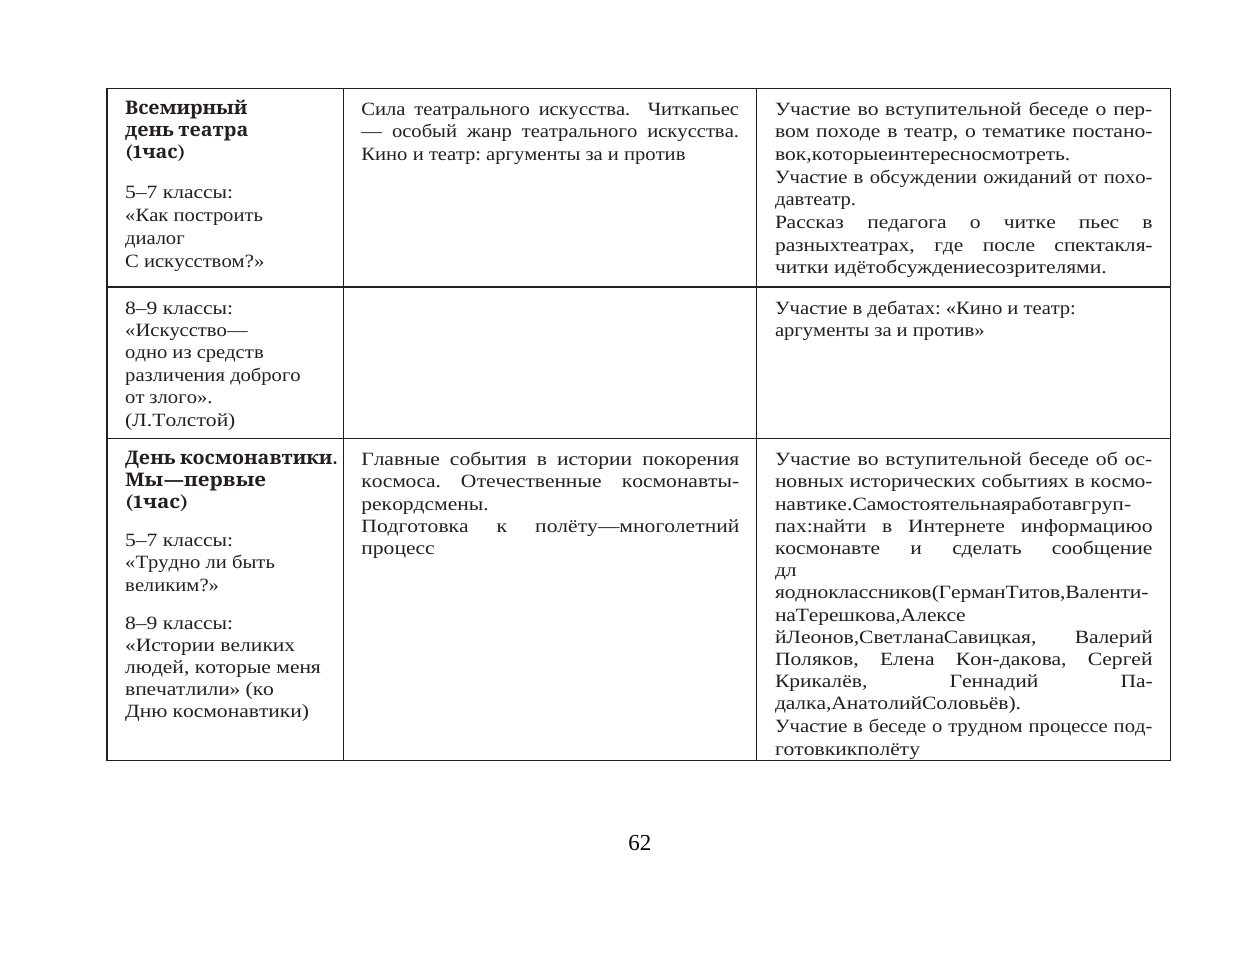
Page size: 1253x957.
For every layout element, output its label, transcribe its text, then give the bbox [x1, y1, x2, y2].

table_cell Участие в дебатах: «Кино и театр: аргументы за и против» [757, 288, 1170, 438]
table_cell Главные события в истории покорения космоса. Отечественные космонавты-рекордсмены. Подготовка к полёту—многолетний процесс [344, 439, 756, 760]
table_cell [344, 288, 756, 438]
table_cell Участие во вступительной беседе об ос-новных исторических событиях в космо-навтике.Самостоятельнаяработавгруп-пах:найти в Интернете информациюо космонавте и сделать сообщение дляодноклассников(ГерманТитов,Валенти-наТерешкова,АлексейЛеонов,СветланаСавицкая, Валерий Поляков, Елена Кон-дакова, Сергей Крикалёв, Геннадий Па-далка,АнатолийСоловьёв). Участие в беседе о трудном процессе под-готовкикполёту [757, 439, 1170, 760]
table_cell Всемирный день театра (1час) 5–7 классы: «Как построить диалог С искусством?» [108, 89, 343, 286]
table_cell День космонавтики. Мы—первые (1час) 5–7 классы: «Трудно ли быть великим?» 8–9 классы: «Истории великих людей, которые меня впечатлили» (ко Дню космонавтики) [108, 439, 343, 760]
table_cell Сила театрального искусства. Читкапьес — особый жанр театрального искусства. Кино и театр: аргументы за и против [344, 89, 756, 286]
table_cell Участие во вступительной беседе о пер-вом походе в театр, о тематике постано-вок,которыеинтересносмотреть. Участие в обсуждении ожиданий от похо-давтеатр. Рассказ педагога о читке пьес в разныхтеатрах, где после спектакля-читки идётобсуждениесозрителями. [757, 89, 1170, 286]
table_cell 8–9 классы: «Искусство—одно из средств различения доброго от злого». (Л.Толстой) [108, 288, 343, 438]
